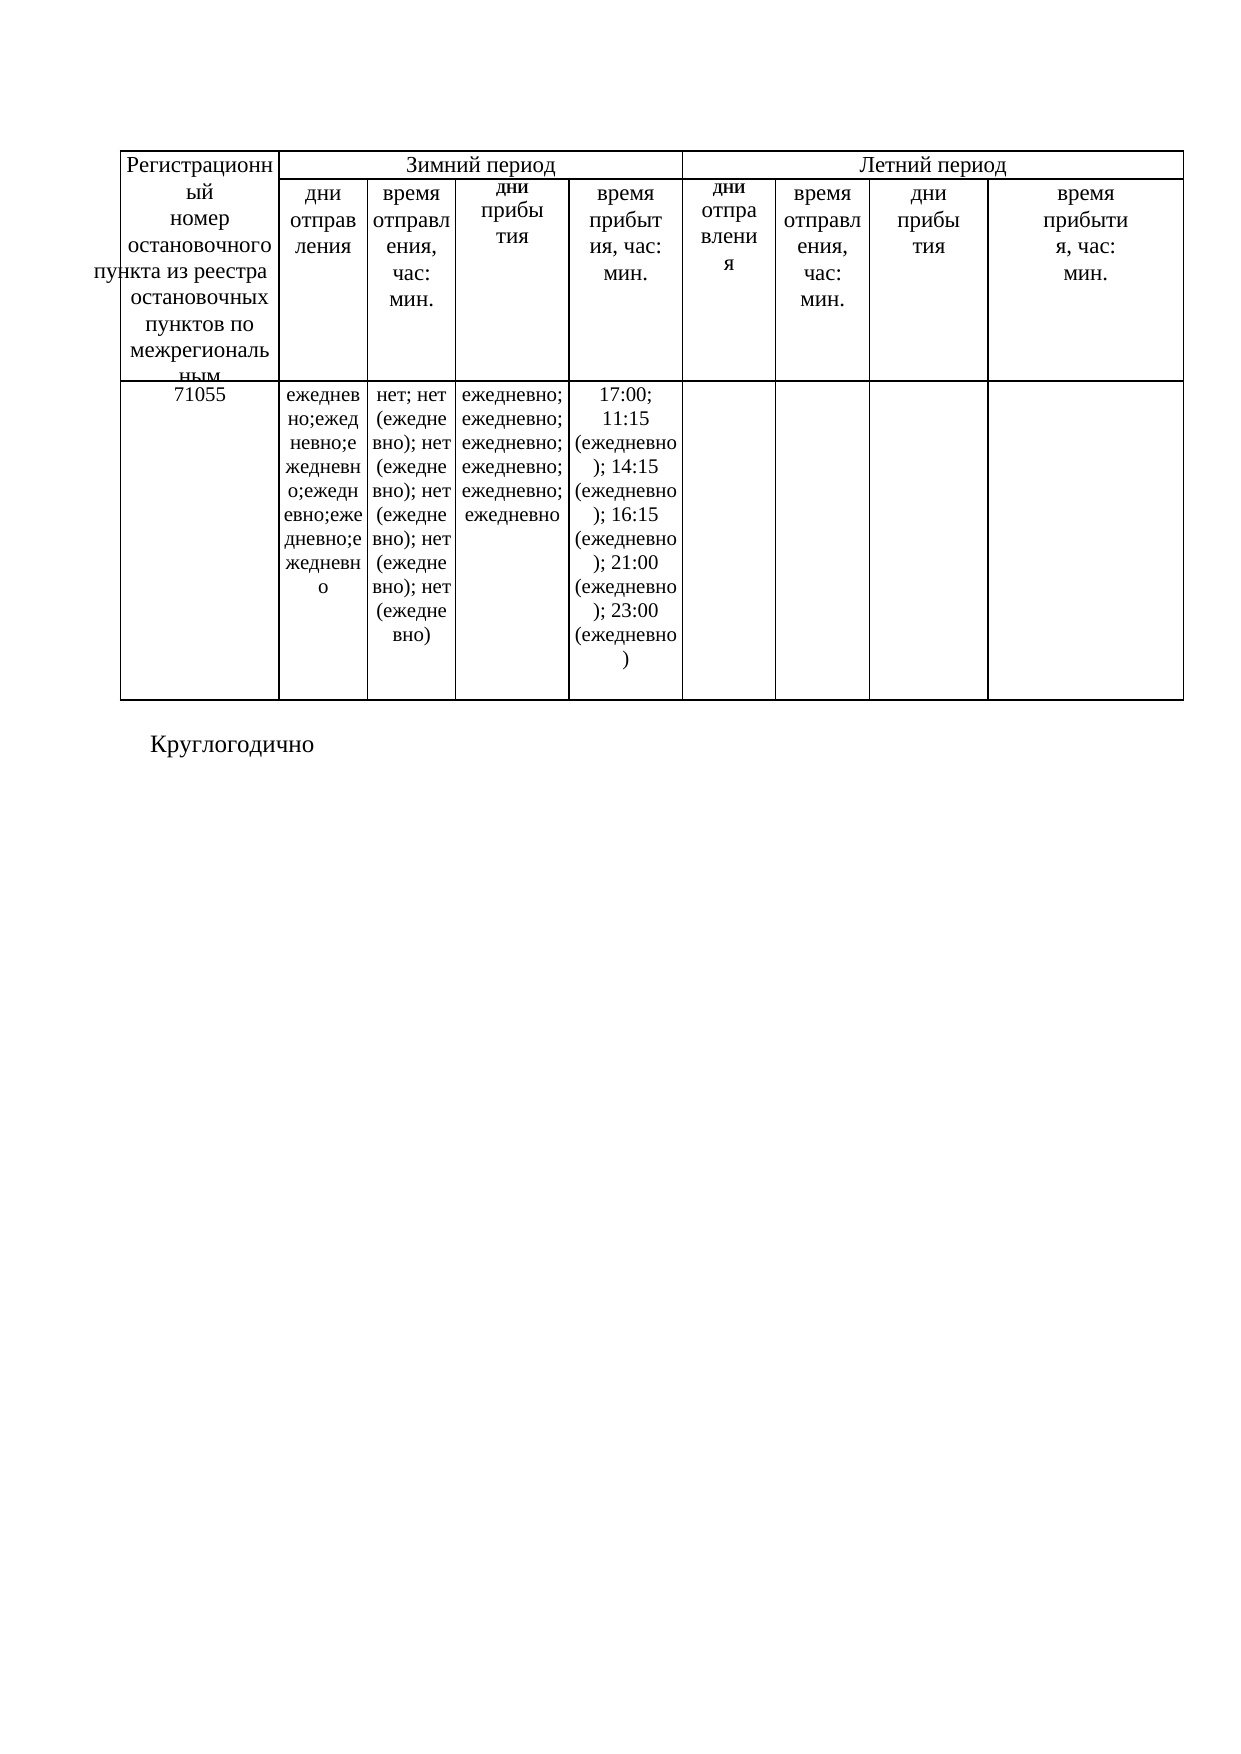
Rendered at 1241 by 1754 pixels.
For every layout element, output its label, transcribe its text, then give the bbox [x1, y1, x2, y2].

table_cell дни прибы тия [870, 180, 987, 380]
table_cell время прибыти я, час: мин. [989, 180, 1183, 380]
table_cell ДНИ прибы тия [456, 180, 568, 380]
table_cell [870, 382, 987, 699]
table_header Регистрационный номер остановочного пункта из реестра остановочных пунктов по межрегиональным маршрутам регулярных перевозок [121, 152, 278, 380]
table_cell ежедневно;ежедневно;ежедневно;ежедневно;ежедневно;ежедневно [280, 382, 367, 699]
text Круглогодично [150, 729, 1090, 758]
table_cell [683, 382, 775, 699]
table_cell дни отправ ления [280, 180, 367, 380]
table_cell 71055 [121, 382, 278, 699]
table_cell время отправл ения, час: мин. [368, 180, 455, 380]
table_cell [776, 382, 869, 699]
table_cell время прибыт ия, час: мин. [570, 180, 682, 380]
table_header Летний период [683, 152, 1183, 178]
table_cell [989, 382, 1183, 699]
table_cell 17:00; 11:15 (ежедневно); 14:15 (ежедневно); 16:15 (ежедневно); 21:00 (ежедневно); 23:00 (ежедневно) [570, 382, 682, 699]
table_cell ДНИ отпра влени я [683, 180, 775, 380]
table_header Зимний период [280, 152, 682, 178]
table_cell ежедневно;ежедневно;ежедневно;ежедневно;ежедневно;ежедневно [456, 382, 568, 699]
table_cell время отправл ения, час: мин. [776, 180, 869, 380]
table_cell нет; нет (ежедневно); нет (ежедневно); нет (ежедневно); нет (ежедневно); нет (ежедневно) [368, 382, 455, 699]
